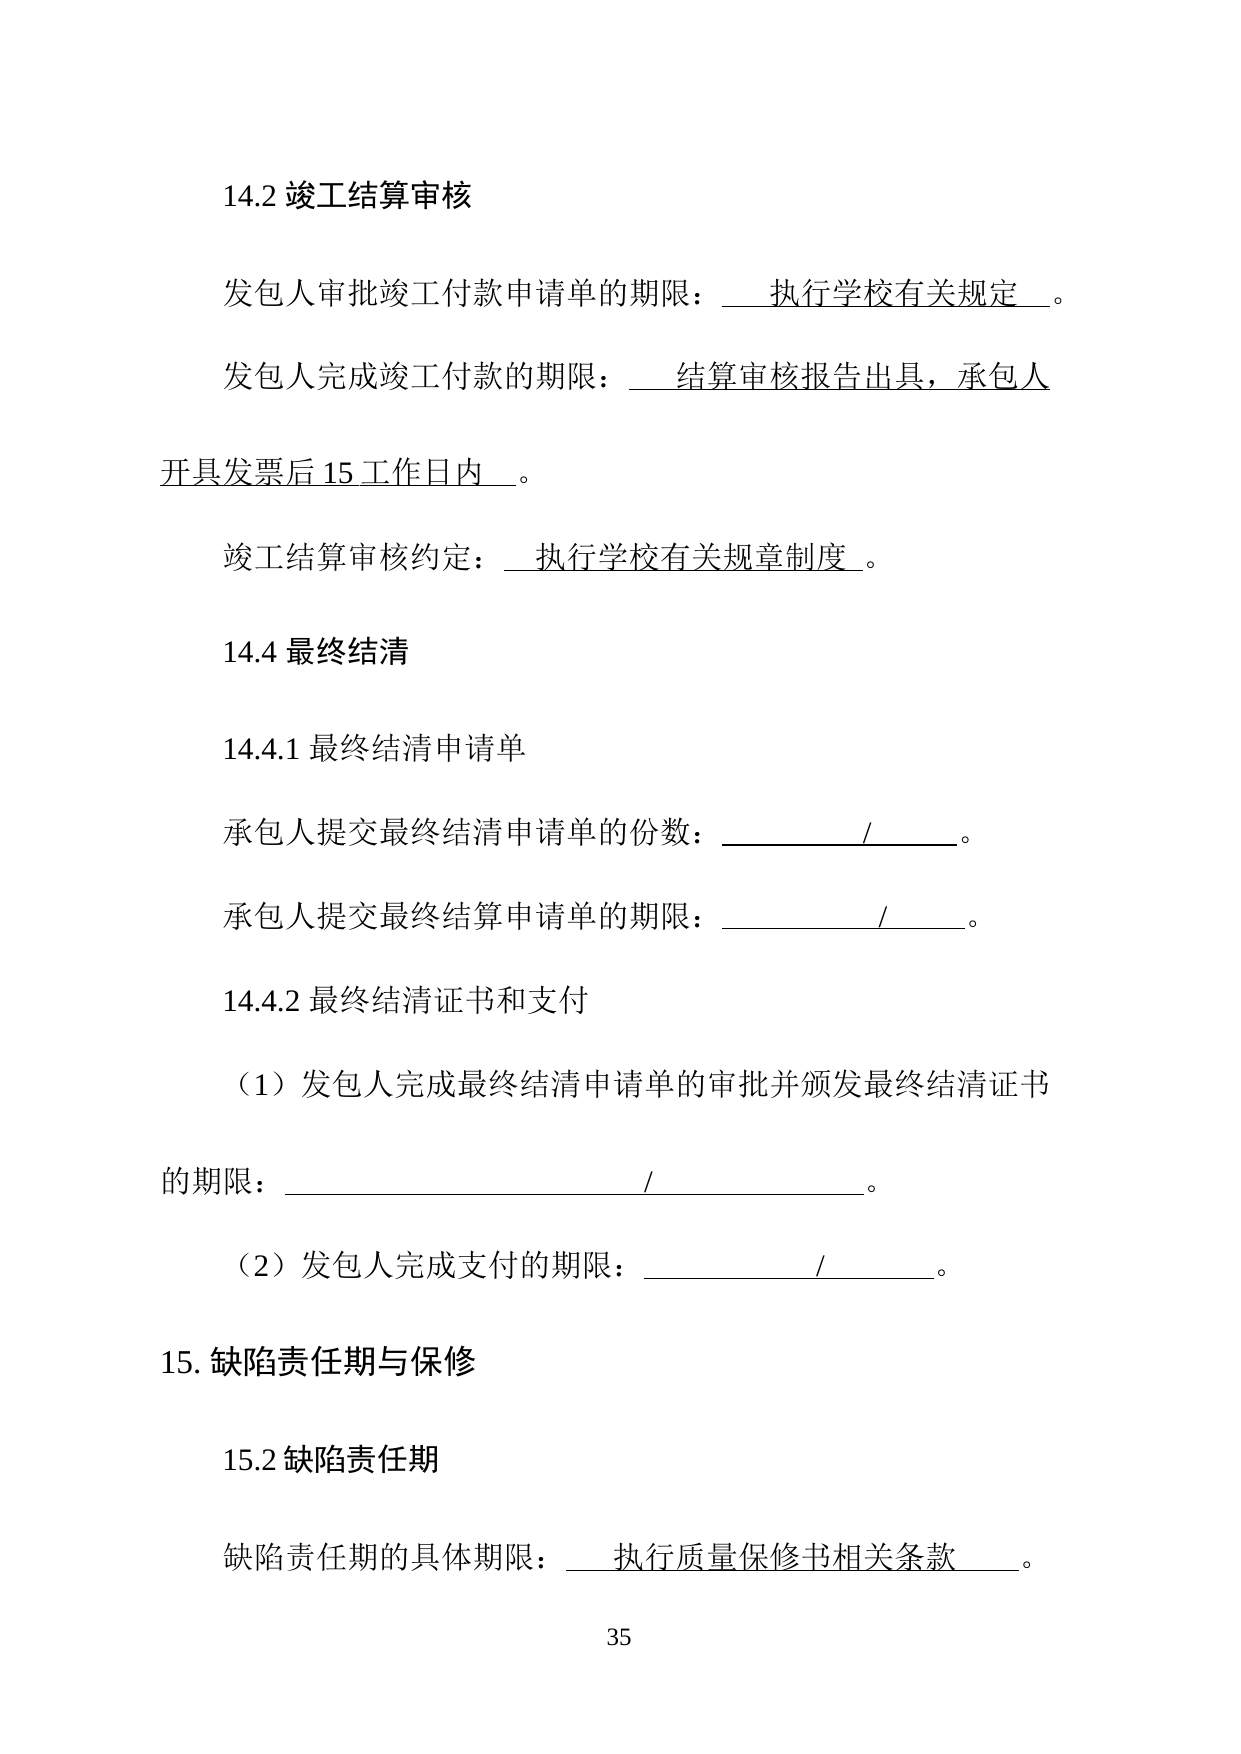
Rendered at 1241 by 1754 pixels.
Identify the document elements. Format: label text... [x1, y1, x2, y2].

text （1）发包人完成最终结清申请单的审批并颁发最终结清证书的期限： / 。 [159, 1050, 1078, 1213]
text 承包人提交最终结算申请单的期限： / 。 [159, 882, 1078, 947]
text 14.4 最终结清 [159, 618, 1078, 683]
text 缺陷责任期的具体期限： 执行质量保修书相关条款 。 [159, 1522, 1078, 1587]
text 承包人提交最终结清申请单的份数： / 。 [159, 798, 1078, 863]
subtitle 15. 缺陷责任期与保修 [159, 1328, 1078, 1393]
text 14.4.2 最终结清证书和支付 [159, 966, 1078, 1031]
text 15.2缺陷责任期 [159, 1426, 1078, 1491]
text 14.2 竣工结算审核 [159, 162, 1078, 227]
text 发包人审批竣工付款申请单的期限： 执行学校有关规定 。 [159, 258, 1078, 323]
text （2）发包人完成支付的期限： / 。 [159, 1232, 1078, 1297]
text 竣工结算审核约定： 执行学校有关规章制度 。 [159, 523, 1078, 588]
text 14.4.1 最终结清申请单 [159, 714, 1078, 779]
text 发包人完成竣工付款的期限： 结算审核报告出具，承包人开具发票后15工作日内 。 [159, 341, 1078, 504]
